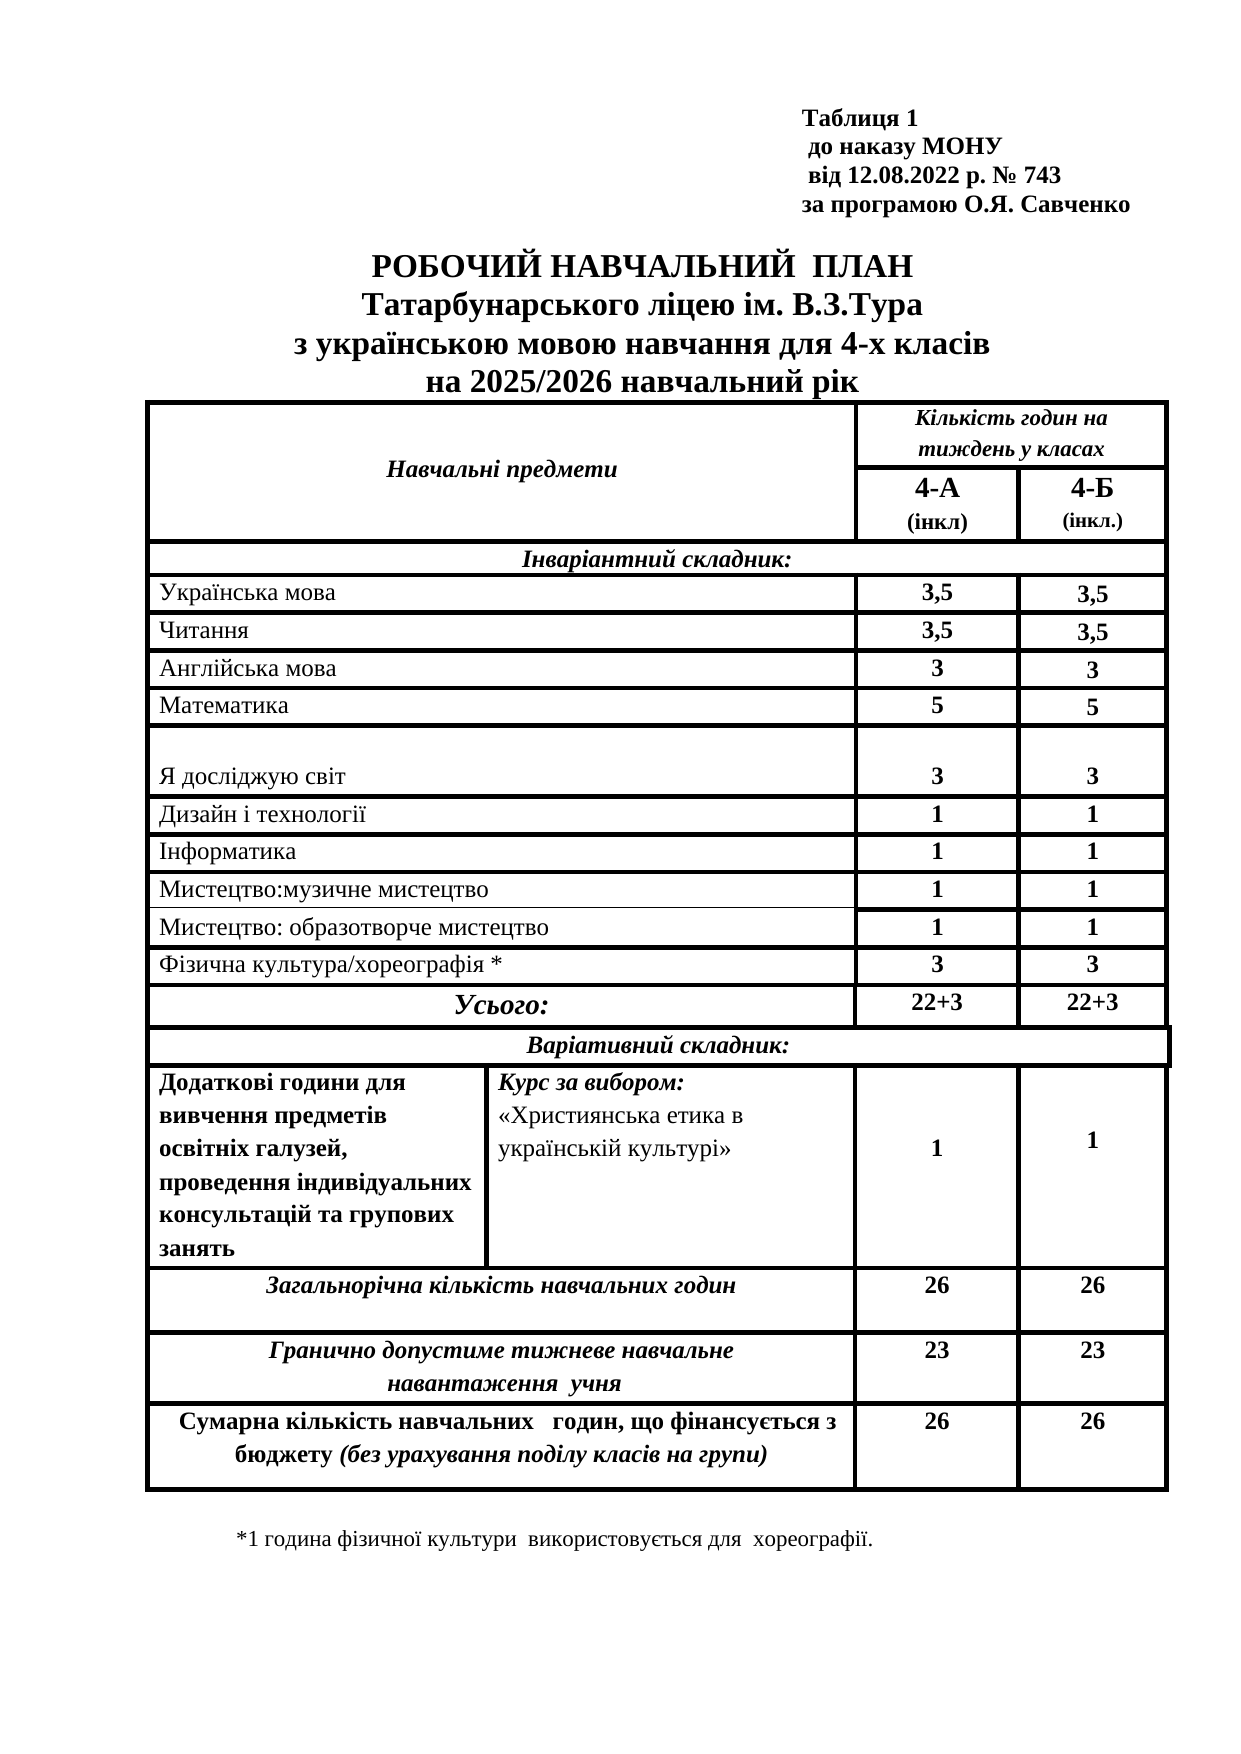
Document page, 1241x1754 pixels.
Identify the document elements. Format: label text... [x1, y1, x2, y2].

table_cell 5 [858, 690, 1016, 723]
table_cell Читання [150, 615, 854, 648]
table_cell Мистецтво: образотворче мистецтво [150, 908, 854, 945]
table_cell 26 [1021, 1270, 1164, 1330]
table_cell 4-Б (інкл.) [1021, 470, 1164, 539]
table_cell 26 [857, 1406, 1016, 1487]
table_cell Усього: [150, 987, 853, 1025]
table_header Навчальні предмети [150, 405, 854, 539]
table_cell 3 [858, 653, 1016, 686]
table_cell Фізична культура/хореографія * [150, 950, 854, 983]
table_cell Сумарна кількість навчальних годин, що фінансується з бюджету (без урахування поділу класів на групи) [150, 1406, 853, 1487]
table_cell 26 [857, 1270, 1016, 1330]
table_cell 3 [1021, 653, 1164, 686]
table_cell Інформатика [150, 837, 854, 869]
table_cell Гранично допустиме тижневе навчальне навантаження учня [150, 1335, 853, 1401]
table_cell Інваріантний складник: [150, 544, 1164, 572]
table_cell 1 [1021, 1068, 1164, 1266]
table_cell 23 [1021, 1335, 1164, 1401]
table_cell Курс за вибором: «Християнська етика в українській культурі» [489, 1068, 853, 1266]
table_cell Загальнорічна кількість навчальних годин [150, 1270, 853, 1330]
text за програмою О.Я. Савченко [133, 189, 1152, 218]
text з українською мовою навчання для 4-х класів [133, 323, 1152, 361]
table_cell 22+3 [857, 987, 1016, 1025]
table_cell Українська мова [150, 577, 854, 610]
table_cell 3,5 [858, 577, 1016, 610]
table_cell 3,5 [1021, 615, 1164, 648]
text на 2025/2026 навчальний рік [133, 361, 1152, 400]
text РОБОЧИЙ НАВЧАЛЬНИЙ ПЛАН [133, 246, 1152, 285]
table_header Кількість годин на тиждень у класах [858, 405, 1164, 465]
text Татарбунарського ліцею ім. В.З.Тура [133, 285, 1152, 323]
table_cell 22+3 [1021, 987, 1164, 1025]
table_cell 3,5 [858, 615, 1016, 648]
table_cell Мистецтво:музичне мистецтво [150, 874, 854, 907]
table_cell 4-А (інкл) [858, 470, 1016, 539]
table_cell 1 [857, 1068, 1016, 1266]
table_cell 3,5 [1021, 577, 1164, 610]
table_cell [148, 1487, 1235, 1525]
table_cell 1 [858, 874, 1016, 907]
table_cell 1 [1021, 874, 1164, 907]
table_cell 23 [857, 1335, 1016, 1401]
text Таблиця 1 [133, 103, 1152, 131]
table_cell Дизайн і технології [150, 799, 854, 832]
table_cell 5 [1021, 690, 1164, 723]
table_cell 1 [1021, 799, 1164, 832]
text від 12.08.2022 р. № 743 [133, 160, 1152, 189]
table_cell 1 [858, 837, 1016, 869]
table_cell Я досліджую світ [150, 728, 854, 794]
table_cell 3 [1021, 950, 1164, 983]
table_cell 26 [1021, 1406, 1164, 1487]
table_cell 1 [1021, 912, 1164, 945]
table_cell Математика [150, 690, 854, 723]
table_cell Варіативний складник: [150, 1030, 1167, 1063]
table_cell 1 [1021, 837, 1164, 869]
table_cell 1 [858, 912, 1016, 945]
table_cell Додаткові години для вивчення предметів освітніх галузей, проведення індивідуальних консультацій та групових занять [150, 1068, 484, 1266]
table_cell 3 [858, 950, 1016, 983]
text до наказу МОНУ [133, 131, 1152, 160]
text *1 година фізичної культури використовується для хореографії. [133, 1525, 1152, 1551]
table_cell 3 [858, 728, 1016, 794]
table_cell 1 [858, 799, 1016, 832]
table_cell Англійська мова [150, 653, 854, 686]
table_cell 3 [1021, 728, 1164, 794]
